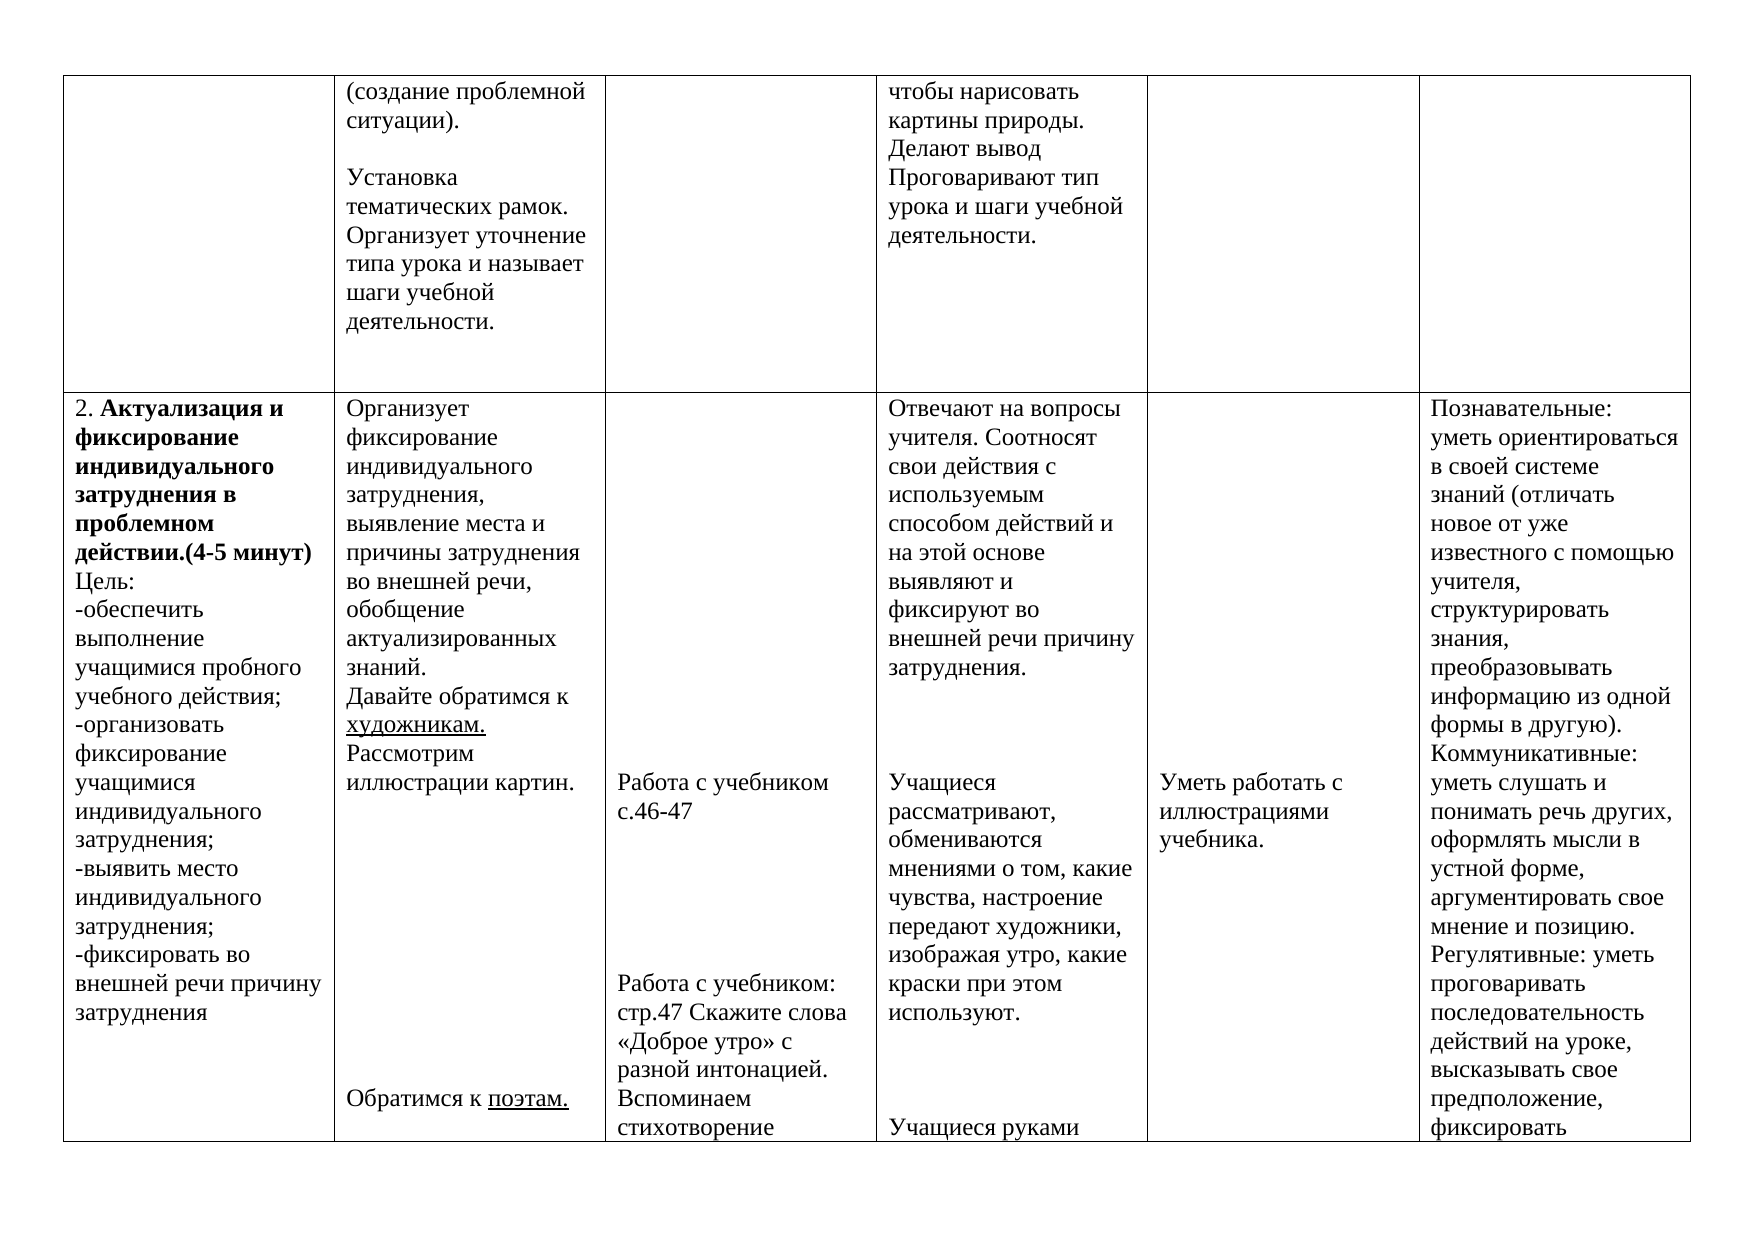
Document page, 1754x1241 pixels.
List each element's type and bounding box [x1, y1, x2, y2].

table_cell [1148, 393, 1419, 1141]
table_cell [606, 76, 876, 392]
table_cell [877, 393, 1147, 1141]
table_cell [1420, 393, 1690, 1141]
table_cell [1148, 76, 1419, 392]
table_cell [64, 76, 334, 392]
table_cell [877, 76, 1147, 392]
table_cell [1420, 76, 1690, 392]
table_cell [64, 393, 334, 1141]
table_cell [335, 76, 605, 392]
table_cell [606, 393, 876, 1141]
table_cell [335, 393, 605, 1141]
